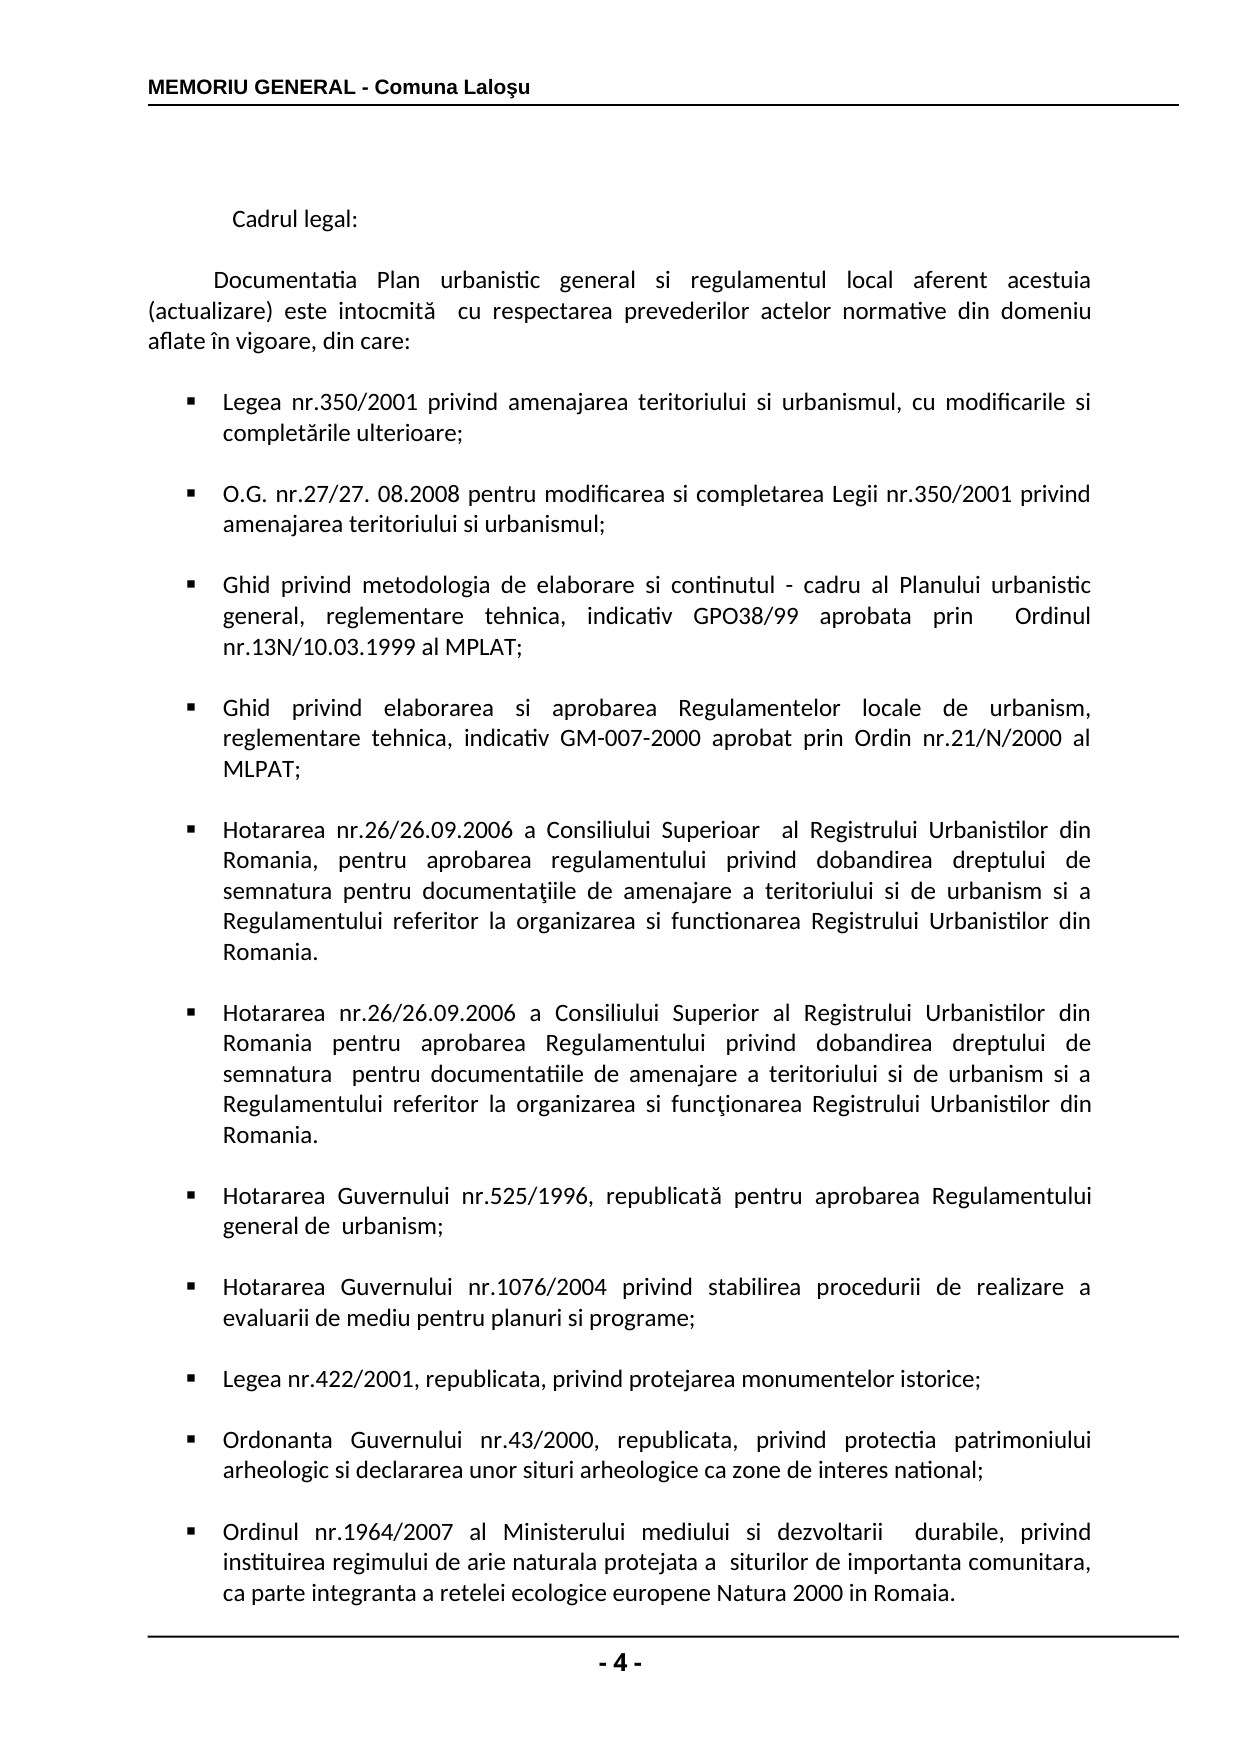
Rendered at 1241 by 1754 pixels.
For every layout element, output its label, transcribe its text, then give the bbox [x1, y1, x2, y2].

list O.G. nr.27/27. 08.2008 pentru modificarea si completarea Legii nr.350/2001 privind amenajarea teritoriului si urbanismul; [185, 478, 1092, 539]
list Ordinul nr.1964/2007 al Ministerului mediului si dezvoltarii durabile, privind instituirea regimului de arie naturala protejata a siturilor de importanta comunitara, ca parte integranta a retelei ecologice europene Natura 2000 in Romaia. [185, 1516, 1092, 1607]
list Legea nr.422/2001, republicata, privind protejarea monumentelor istorice; [185, 1363, 1092, 1394]
list Ghid privind metodologia de elaborare si continutul - cadru al Planului urbanistic general, reglementare tehnica, indicativ GPO38/99 aprobata prin Ordinul nr.13N/10.03.1999 al MPLAT; [185, 569, 1092, 661]
list Ghid privind elaborarea si aprobarea Regulamentelor locale de urbanism, reglementare tehnica, indicativ GM-007-2000 aprobat prin Ordin nr.21/N/2000 al MLPAT; [185, 692, 1092, 783]
list Hotararea nr.26/26.09.2006 a Consiliului Superior al Registrului Urbanistilor din Romania pentru aprobarea Regulamentului privind dobandirea dreptului de semnatura pentru documentatiile de amenajare a teritoriului si de urbanism si a Regulamentului referitor la organizarea si funcţionarea Registrului Urbanistilor din Romania. [185, 997, 1092, 1149]
list Legea nr.350/2001 privind amenajarea teritoriului si urbanismul, cu modificarile si completările ulterioare; [185, 386, 1092, 447]
list Hotararea nr.26/26.09.2006 a Consiliului Superioar al Registrului Urbanistilor din Romania, pentru aprobarea regulamentului privind dobandirea dreptului de semnatura pentru documentaţiile de amenajare a teritoriului si de urbanism si a Regulamentului referitor la organizarea si functionarea Registrului Urbanistilor din Romania. [185, 814, 1092, 966]
list Ordonanta Guvernului nr.43/2000, republicata, privind protectia patrimoniului arheologic si declararea unor situri arheologice ca zone de interes national; [185, 1424, 1092, 1485]
text Cadrul legal: [148, 203, 1092, 234]
list Hotararea Guvernului nr.525/1996, republicată pentru aprobarea Regulamentului general de urbanism; [185, 1180, 1092, 1241]
list Hotararea Guvernului nr.1076/2004 privind stabilirea procedurii de realizare a evaluarii de mediu pentru planuri si programe; [185, 1272, 1092, 1333]
text Documentatia Plan urbanistic general si regulamentul local aferent acestuia (actualizare) este intocmită cu respectarea prevederilor actelor normative din domeniu aflate în vigoare, din care: [148, 264, 1092, 356]
